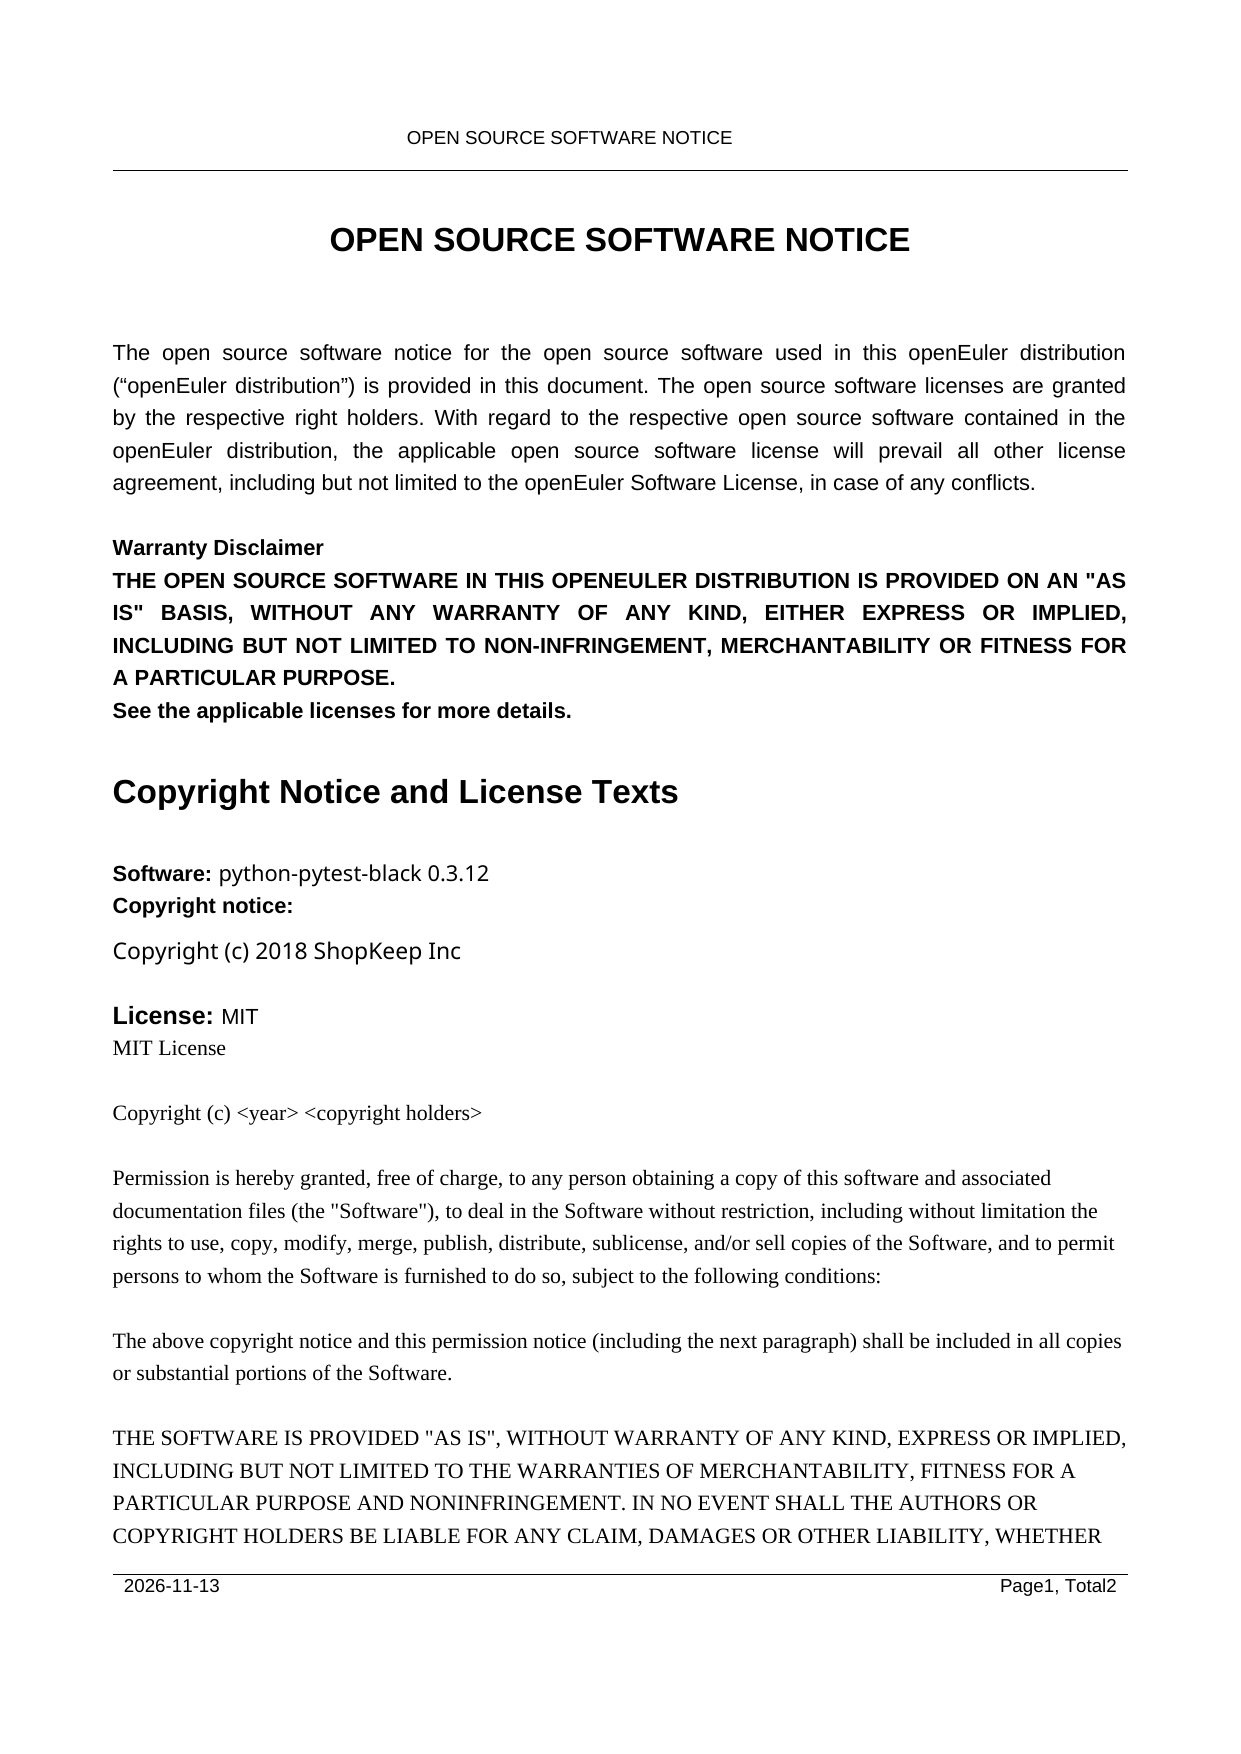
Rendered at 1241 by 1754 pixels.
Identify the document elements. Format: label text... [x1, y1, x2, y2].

text Warranty Disclaimer [112, 531, 1128, 564]
text THE OPEN SOURCE SOFTWARE IN THIS OPENEULER DISTRIBUTION IS PROVIDED ON AN "AS IS" BASIS, WITHOUT ANY WARRANTY OF ANY KIND, EITHER EXPRESS OR IMPLIED, INCLUDING BUT NOT LIMITED TO NON-INFRINGEMENT, MERCHANTABILITY OR FITNESS FOR A PARTICULAR PURPOSE. See the applicable licenses for more details. [112, 564, 1128, 726]
title Software: python-pytest-black 0.3.12 [112, 856, 1128, 889]
text Copyright (c) 2018 ShopKeep Inc [112, 934, 1128, 999]
text The open source software notice for the open source software used in this openEuler distribution (“openEuler distribution”) is provided in this document. The open source software licenses are granted by the respective right holders. With regard to the respective open source software contained in the openEuler distribution, the applicable open source software license will prevail all other license agreement, including but not limited to the openEuler Software License, in case of any conflicts. [112, 336, 1128, 499]
text Copyright notice: [112, 889, 1128, 921]
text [112, 1031, 1128, 1551]
text Copyright Notice and License Texts [112, 759, 1128, 824]
text License: MIT [112, 999, 1128, 1031]
text OPEN SOURCE SOFTWARE NOTICE [112, 206, 1128, 271]
